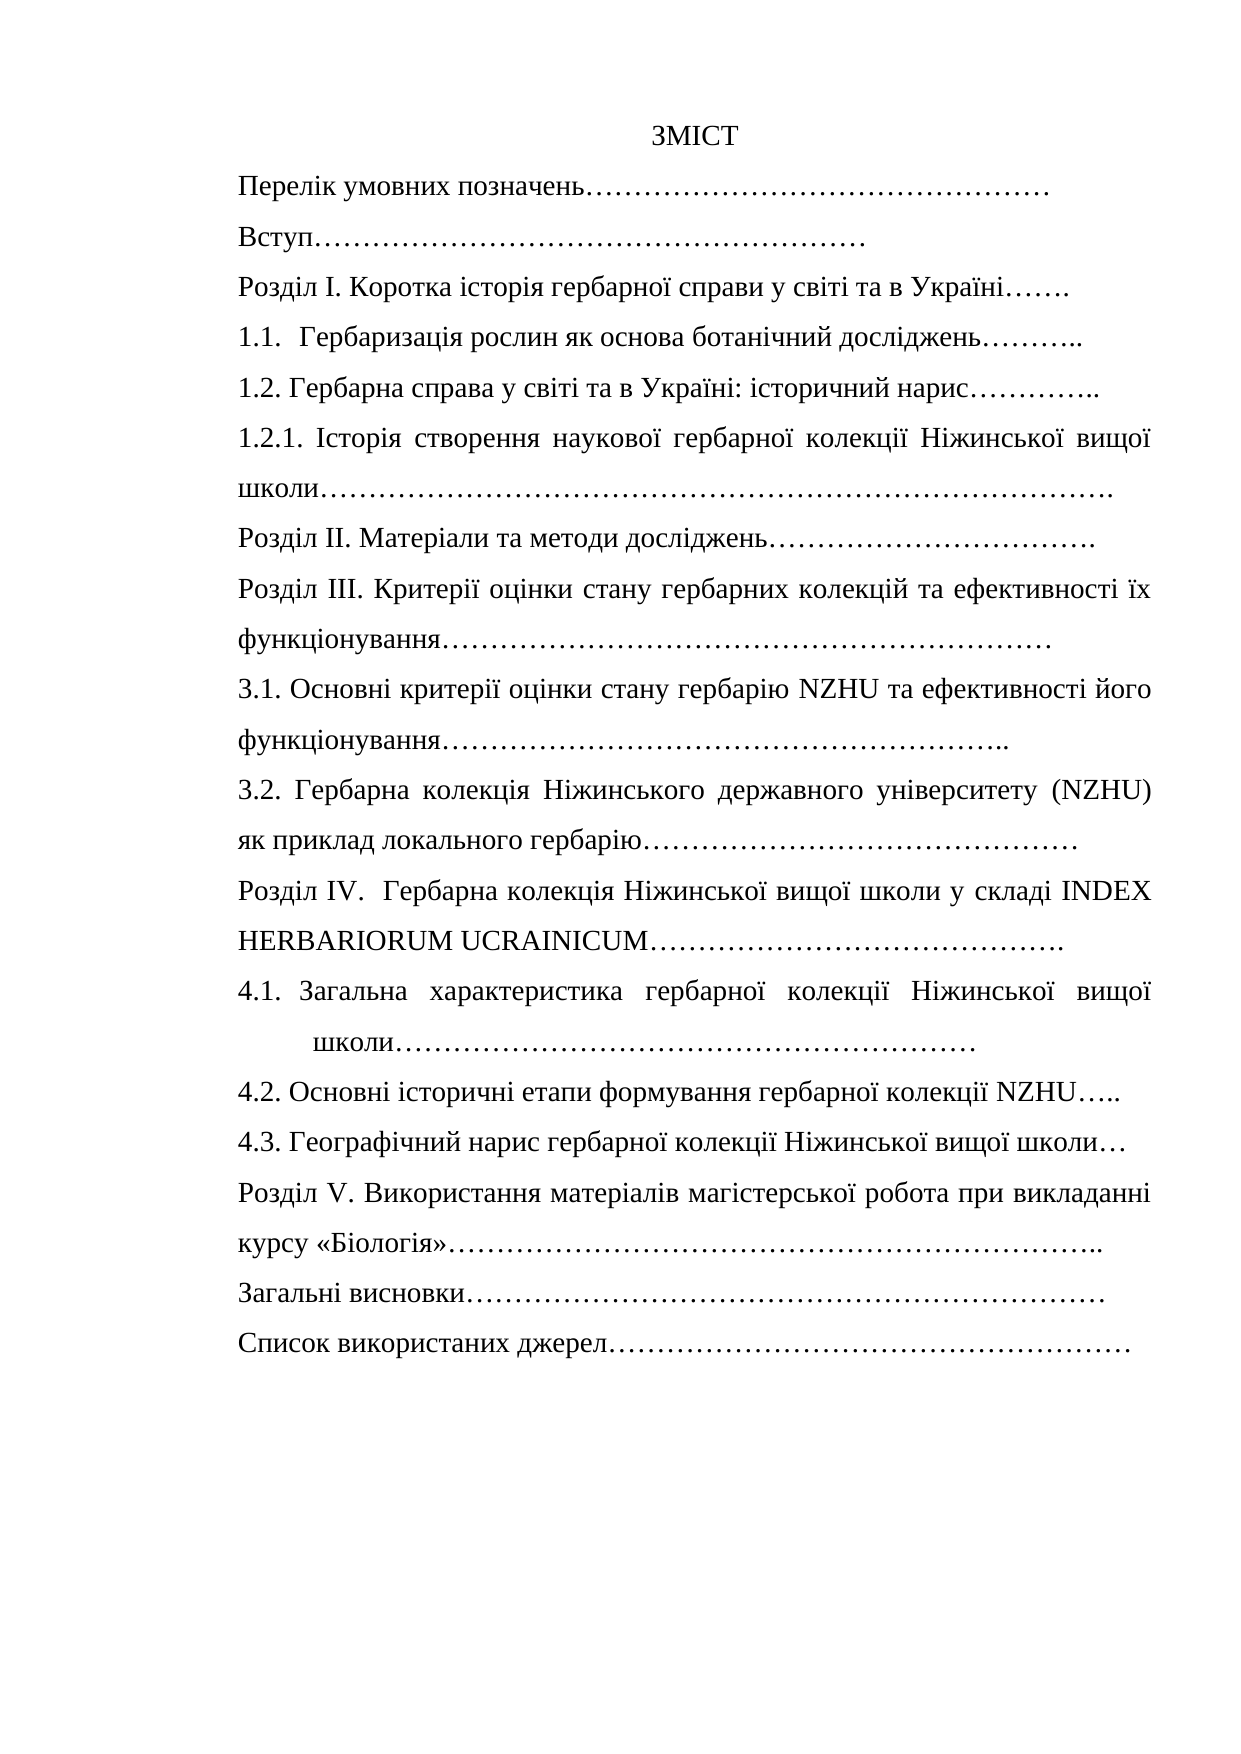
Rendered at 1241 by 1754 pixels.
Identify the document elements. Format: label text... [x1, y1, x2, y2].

text Розділ II. Матеріали та методи досліджень……………………………. [238, 521, 1152, 554]
list Загальна характеристика гербарної колекції Ніжинської вищої школи…………………………………………………… [238, 973, 1152, 1057]
text Розділ IV. Гербарна колекція Ніжинської вищої школи у складі INDEX HERBARIORUM UCRAINICUM……………………………………. [238, 873, 1152, 957]
text Розділ III. Критерії оцінки стану гербарних колекцій та ефективності їх функціонування……………………………………………………… [238, 571, 1152, 655]
text 1.1. Гербаризація рослин як основа ботанічний досліджень……….. [238, 319, 1152, 353]
text Вступ………………………………………………… [238, 219, 1152, 252]
text Розділ V. Використання матеріалів магістерської робота при викладанні курсу «Біологія»………………………………………………………….. [238, 1175, 1152, 1258]
text 4.3. Географічний нарис гербарної колекції Ніжинської вищої школи… [238, 1124, 1152, 1158]
text Перелік умовних позначень………………………………………… [238, 168, 1152, 202]
text Загальні висновки………………………………………………………… [238, 1275, 1152, 1309]
text 1.2.1. Історія створення наукової гербарної колекції Ніжинської вищої школи………………………………………………………………………. [238, 420, 1152, 504]
text ЗМІСТ [238, 118, 1152, 152]
text 3.2. Гербарна колекція Ніжинського державного університету (NZHU) як приклад локального гербарію……………………………………… [238, 772, 1152, 856]
text 1.2. Гербарна справа у світі та в Україні: історичний нарис………….. [238, 370, 1152, 403]
text Розділ I. Коротка історія гербарної справи у світі та в Україні……. [238, 269, 1152, 303]
text 4.2. Основні історичні етапи формування гербарної колекції NZHU….. [238, 1074, 1152, 1108]
text Список використаних джерел……………………………………………… [238, 1326, 1152, 1359]
text 3.1. Основні критерії оцінки стану гербарію NZHU та ефективності його функціонування………………………………………………….. [238, 672, 1152, 755]
